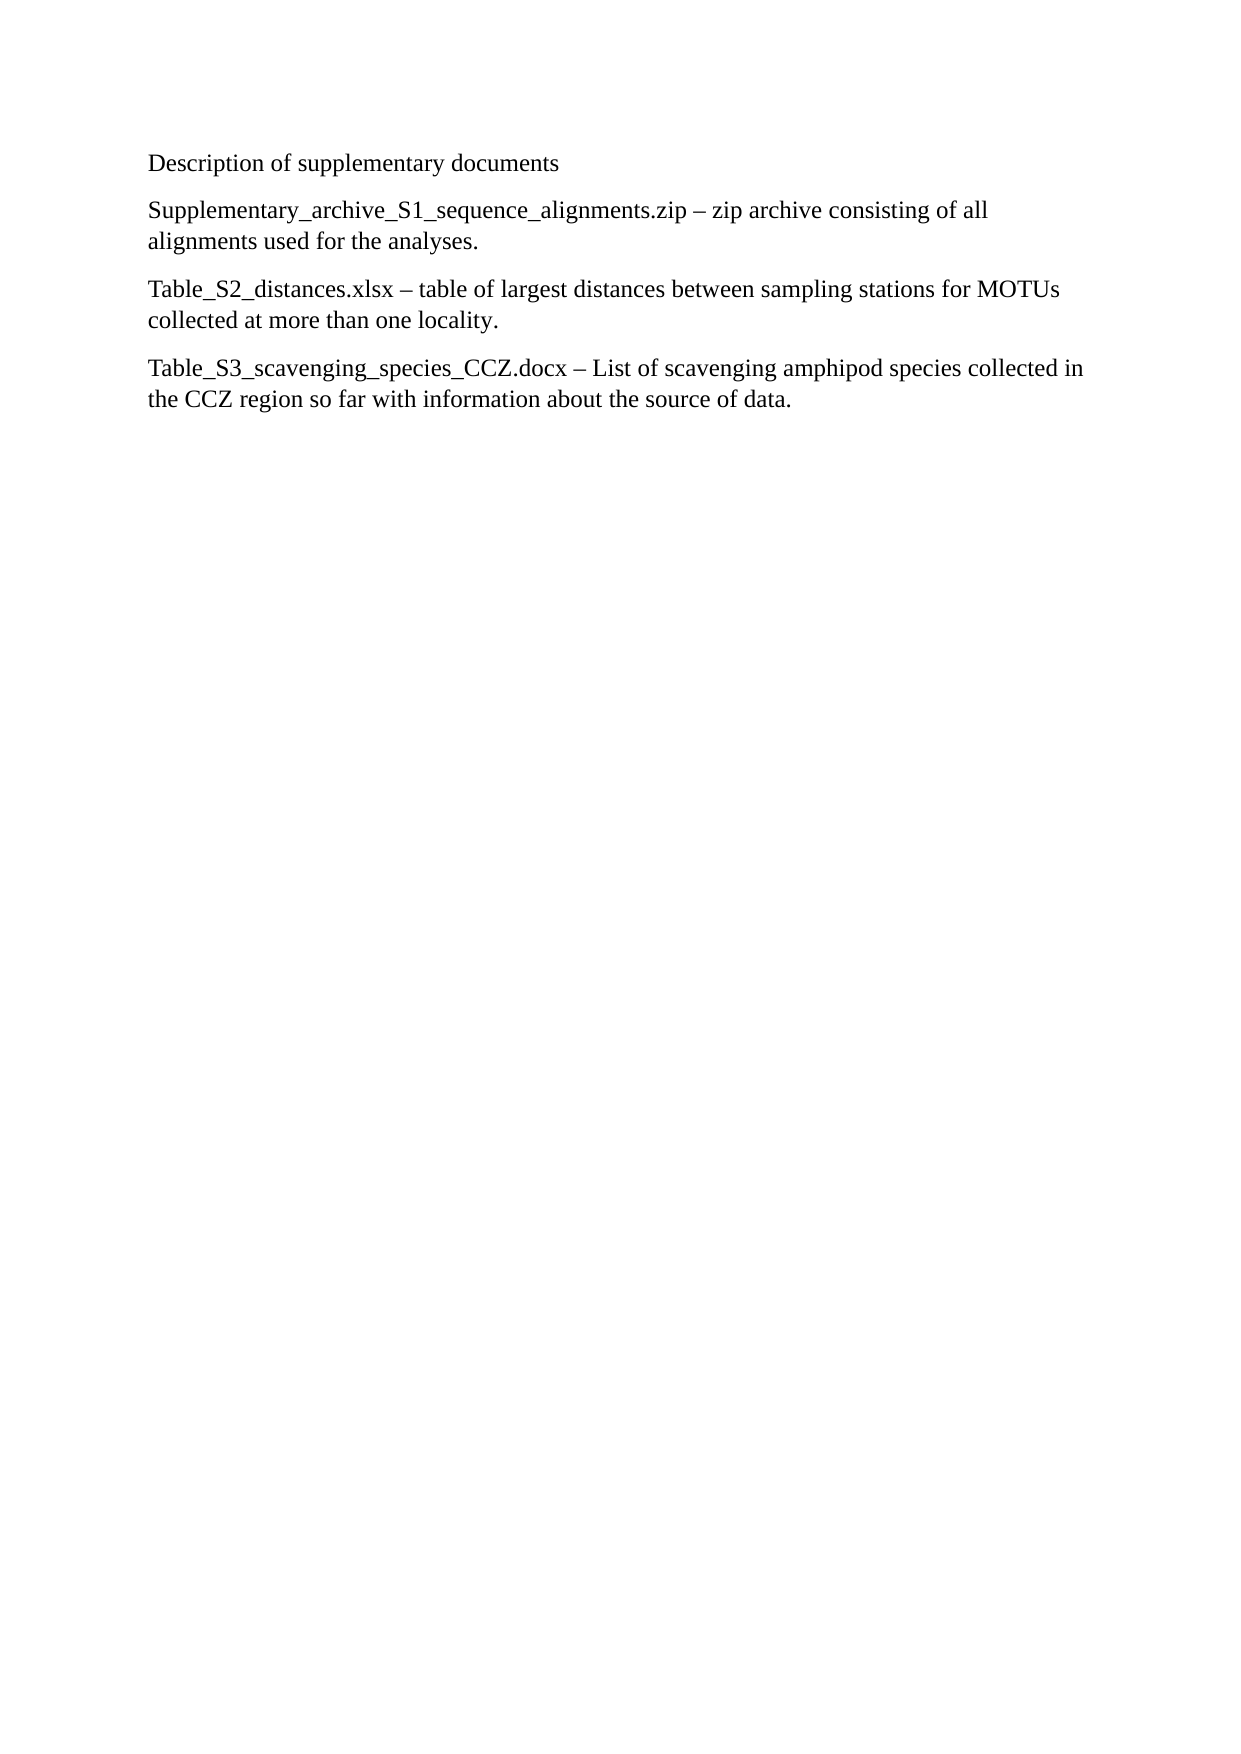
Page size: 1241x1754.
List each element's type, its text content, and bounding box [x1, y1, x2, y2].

text Description of supplementary documents [148, 148, 1093, 176]
text Supplementary_archive_S1_sequence_alignments.zip – zip archive consisting of all alignments used for the analyses. [148, 195, 1093, 255]
text Table_S2_distances.xlsx – table of largest distances between sampling stations for MOTUs collected at more than one locality. [148, 274, 1093, 334]
text Table_S3_scavenging_species_CCZ.docx – List of scavenging amphipod species collected in the CCZ region so far with information about the source of data. [148, 353, 1093, 413]
